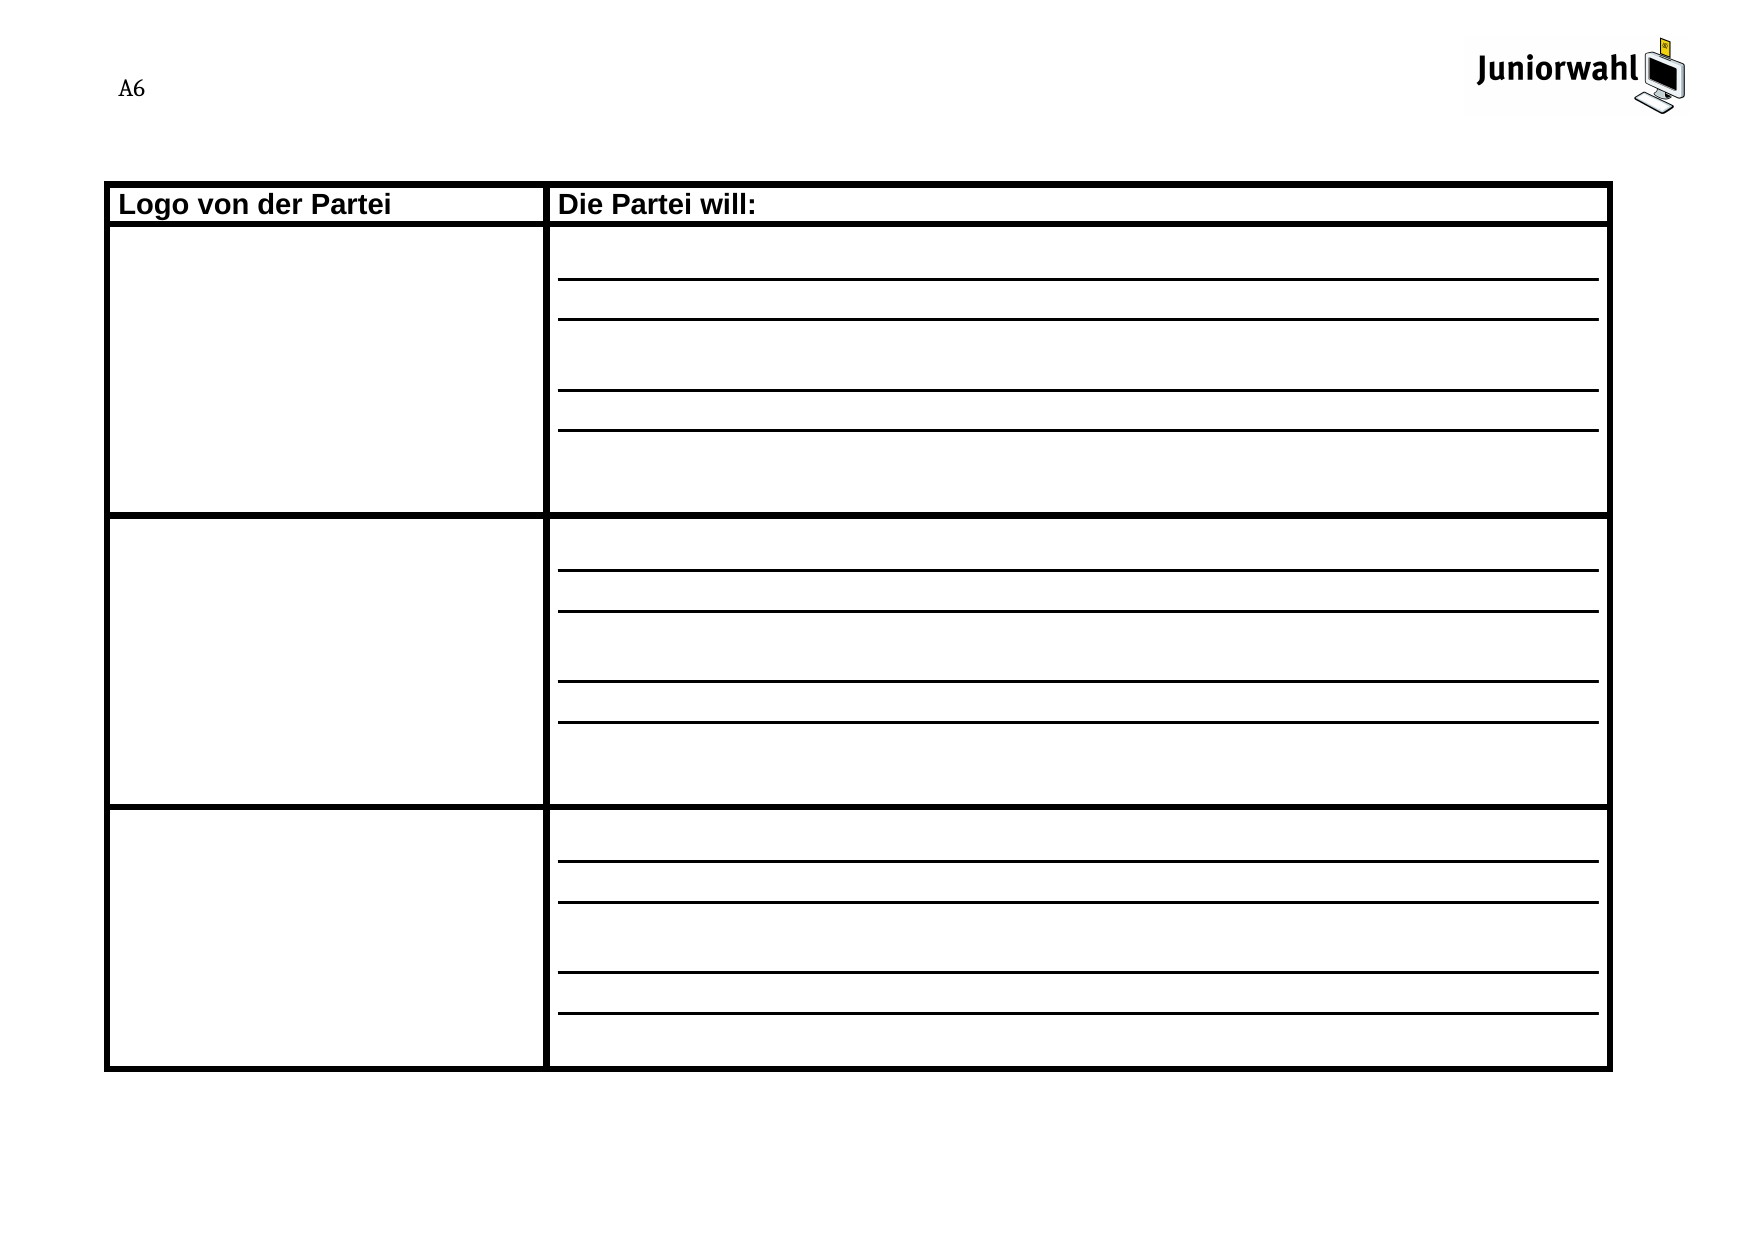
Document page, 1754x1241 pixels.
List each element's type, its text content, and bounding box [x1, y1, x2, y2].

table_cell [550, 227, 1607, 512]
picture [1464, 35, 1690, 117]
table_cell [550, 810, 1607, 1066]
table_cell [110, 810, 543, 1066]
table_cell [550, 519, 1607, 804]
table_header Die Partei will: [550, 188, 1607, 221]
table_header Logo von der Partei [110, 188, 543, 221]
table_cell [110, 227, 543, 512]
table_cell [110, 519, 543, 804]
